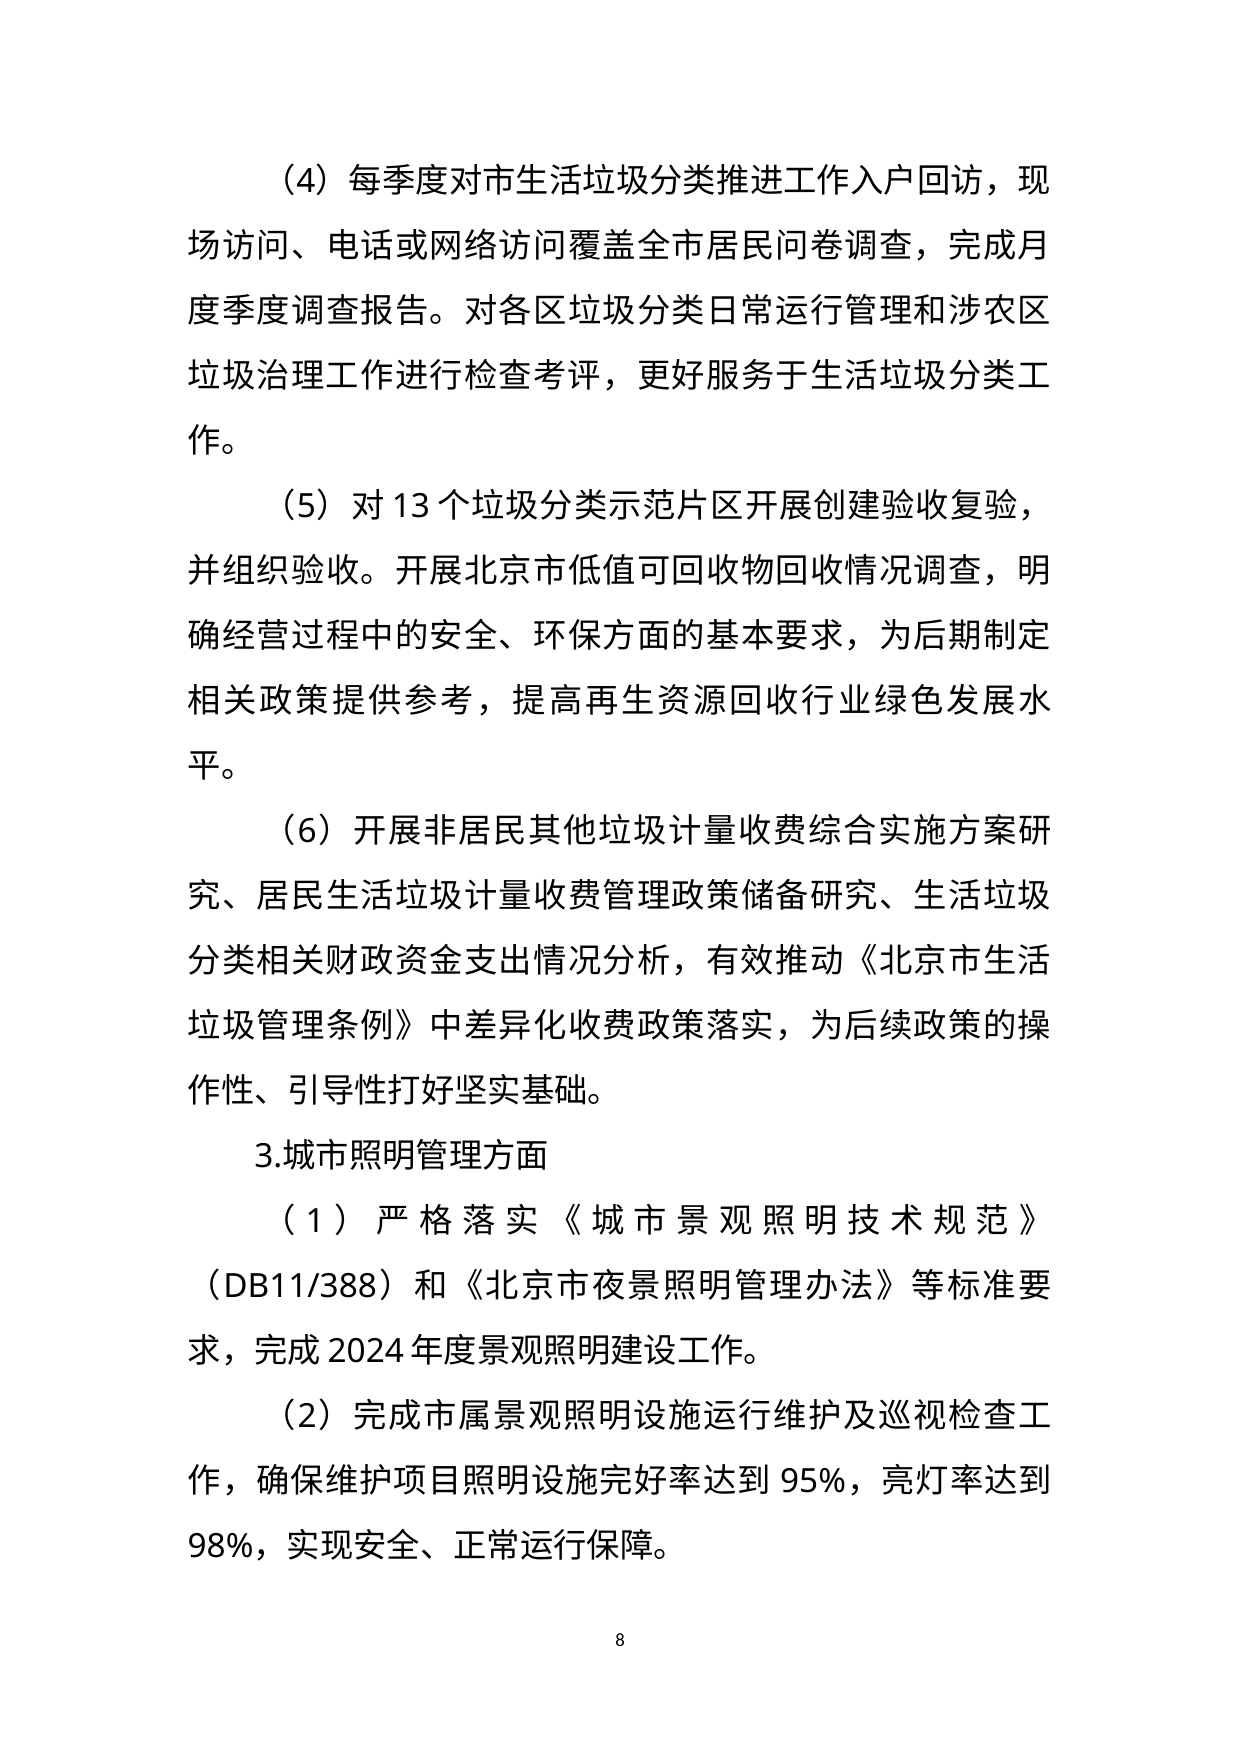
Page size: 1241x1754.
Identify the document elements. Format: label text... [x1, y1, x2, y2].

text （5）对13个垃圾分类示范片区开展创建验收复验，并组织验收。开展北京市低值可回收物回收情况调查，明确经营过程中的安全、环保方面的基本要求，为后期制定相关政策提供参考，提高再生资源回收行业绿色发展水平。 [187, 471, 1052, 796]
text （1）严格落实《城市景观照明技术规范》（DB11/388）和《北京市夜景照明管理办法》等标准要求，完成2024年度景观照明建设工作。 [187, 1186, 1052, 1381]
text （2）完成市属景观照明设施运行维护及巡视检查工作，确保维护项目照明设施完好率达到95%，亮灯率达到98%，实现安全、正常运行保障。 [187, 1381, 1052, 1576]
text （4）每季度对市生活垃圾分类推进工作入户回访，现场访问、电话或网络访问覆盖全市居民问卷调查，完成月度季度调查报告。对各区垃圾分类日常运行管理和涉农区垃圾治理工作进行检查考评，更好服务于生活垃圾分类工作。 [187, 146, 1052, 471]
text （6）开展非居民其他垃圾计量收费综合实施方案研究、居民生活垃圾计量收费管理政策储备研究、生活垃圾分类相关财政资金支出情况分析，有效推动《北京市生活垃圾管理条例》中差异化收费政策落实，为后续政策的操作性、引导性打好坚实基础。 [187, 796, 1052, 1121]
list 3.城市照明管理方面 [187, 1121, 1052, 1186]
